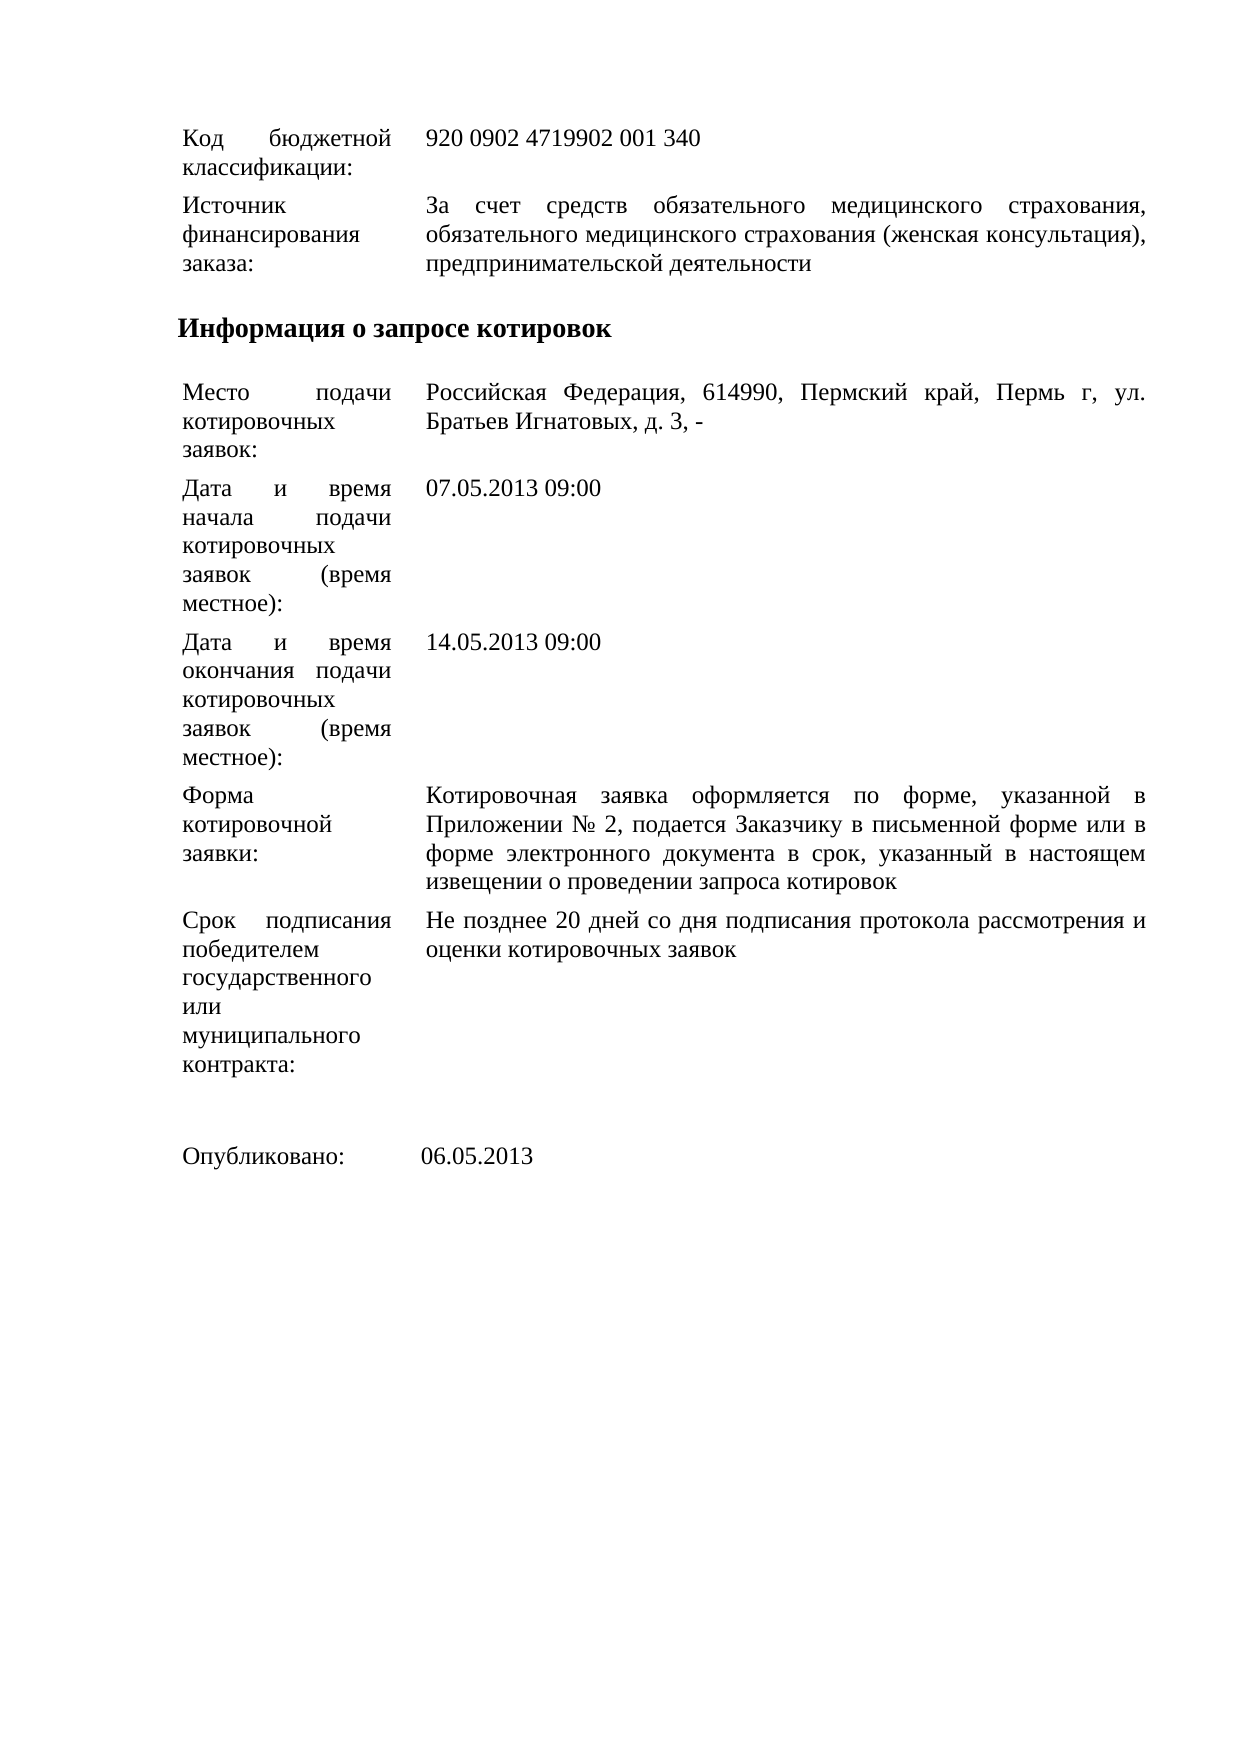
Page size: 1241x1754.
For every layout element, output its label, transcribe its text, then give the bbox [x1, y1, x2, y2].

table_cell Не позднее 20 дней со дня подписания протокола рассмотрения и оценки котировочных заявок [421, 900, 1152, 1082]
table_cell Источник финансирования заказа: [177, 185, 421, 281]
text Информация о запросе котировок [177, 311, 1152, 343]
table_header Место подачи котировочных заявок: [177, 372, 421, 468]
table_cell Срок подписания победителем государственного или муниципального контракта: [177, 900, 421, 1082]
table_header 06.05.2013 [421, 1136, 1152, 1175]
table_header Опубликовано: [177, 1136, 421, 1175]
table_cell 07.05.2013 09:00 [421, 468, 1152, 622]
table_cell 14.05.2013 09:00 [421, 622, 1152, 775]
table_header 920 0902 4719902 001 340 [421, 118, 1152, 185]
table_cell За счет средств обязательного медицинского страхования, обязательного медицинского страхования (женская консультация), предпринимательской деятельности [421, 185, 1152, 281]
table_header Код бюджетной классификации: [177, 118, 421, 185]
table_cell Дата и время окончания подачи котировочных заявок (время местное): [177, 622, 421, 775]
table_cell Форма котировочной заявки: [177, 775, 421, 900]
table_cell Котировочная заявка оформляется по форме, указанной в Приложении № 2, подается Заказчику в письменной форме или в форме электронного документа в срок, указанный в настоящем извещении о проведении запроса котировок [421, 775, 1152, 900]
table_header Российская Федерация, 614990, Пермский край, Пермь г, ул. Братьев Игнатовых, д. 3, - [421, 372, 1152, 468]
table_cell Дата и время начала подачи котировочных заявок (время местное): [177, 468, 421, 622]
